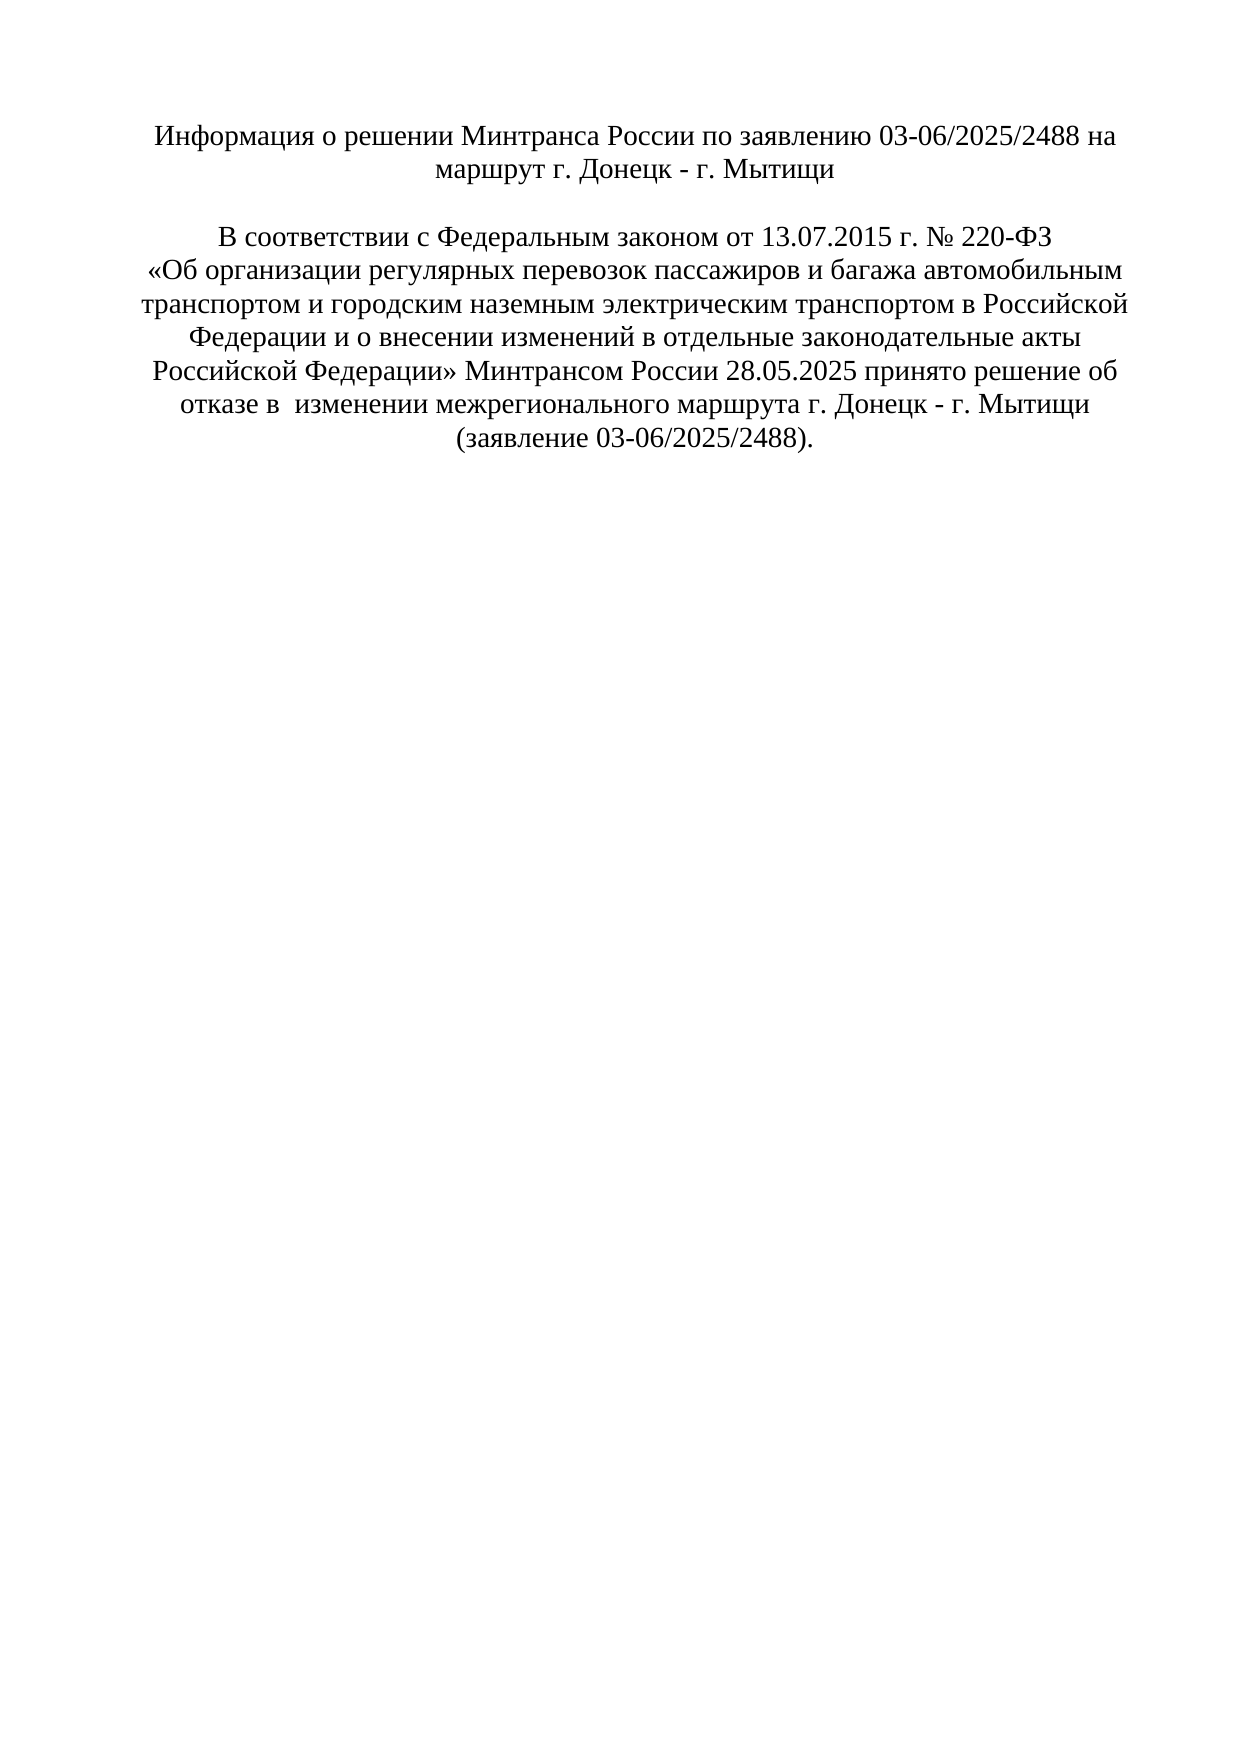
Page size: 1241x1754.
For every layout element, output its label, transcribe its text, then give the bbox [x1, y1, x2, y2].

text В соответствии с Федеральным законом от 13.07.2015 г. № 220-ФЗ «Об организации регулярных перевозок пассажиров и багажа автомобильным транспортом и городским наземным электрическим транспортом в Российской Федерации и о внесении изменений в отдельные законодательные акты Российской Федерации» Минтрансом России 28.05.2025 принято решение об отказе в изменении межрегионального маршрута г. Донецк - г. Мытищи (заявление 03-06/2025/2488). [118, 219, 1152, 453]
text Информация о решении Минтранса России по заявлению 03-06/2025/2488 на маршрут г. Донецк - г. Мытищи [118, 118, 1152, 185]
